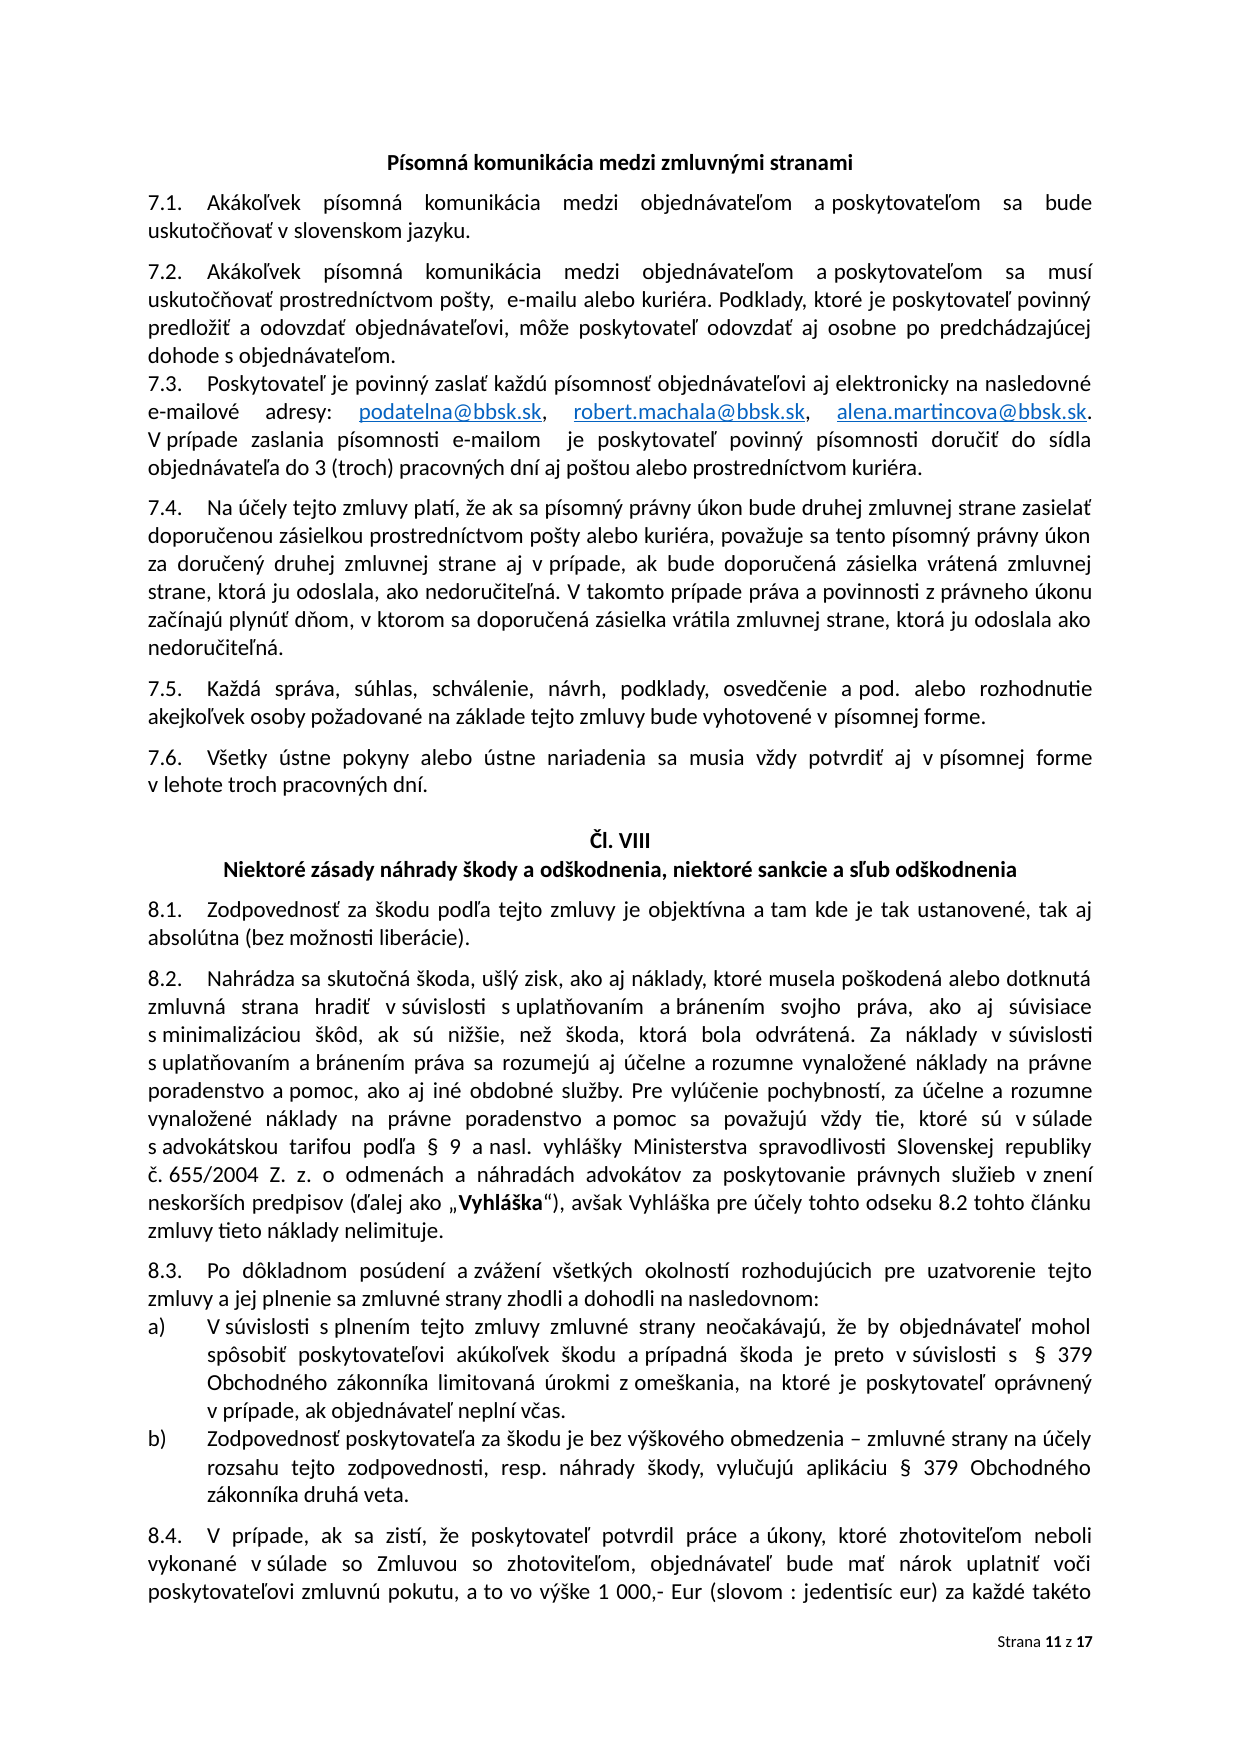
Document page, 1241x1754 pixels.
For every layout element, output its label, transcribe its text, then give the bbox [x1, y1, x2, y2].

list V súvislosti s plnením tejto zmluvy zmluvné strany neočakávajú, že by objednávateľ mohol spôsobiť poskytovateľovi akúkoľvek škodu a prípadná škoda je preto v súvislosti s § 379 Obchodného zákonníka limitovaná úrokmi z omeškania, na ktoré je poskytovateľ oprávnený v prípade, ak objednávateľ neplní včas. [148, 1312, 1092, 1424]
list Akákoľvek písomná komunikácia medzi objednávateľom a poskytovateľom sa musí uskutočňovať prostredníctvom pošty, e-mailu alebo kuriéra. Podklady, ktoré je poskytovateľ povinný predložiť a odovzdať objednávateľovi, môže poskytovateľ odovzdať aj osobne po predchádzajúcej dohode s objednávateľom. [148, 257, 1092, 369]
list Akákoľvek písomná komunikácia medzi objednávateľom a poskytovateľom sa bude uskutočňovať v slovenskom jazyku. [148, 188, 1092, 244]
list Po dôkladnom posúdení a zvážení všetkých okolností rozhodujúcich pre uzatvorenie tejto zmluvy a jej plnenie sa zmluvné strany zhodli a dohodli na nasledovnom: [148, 1256, 1092, 1312]
list Poskytovateľ je povinný zaslať každú písomnosť objednávateľovi aj elektronicky na nasledovné e-mailové adresy: podatelna@bbsk.sk, robert.machala@bbsk.sk, alena.martincova@bbsk.sk. V prípade zaslania písomnosti e-mailom je poskytovateľ povinný písomnosti doručiť do sídla objednávateľa do 3 (troch) pracovných dní aj poštou alebo prostredníctvom kuriéra. [148, 369, 1092, 481]
list Nahrádza sa skutočná škoda, ušlý zisk, ako aj náklady, ktoré musela poškodená alebo dotknutá zmluvná strana hradiť v súvislosti s uplatňovaním a bránením svojho práva, ako aj súvisiace s minimalizáciou škôd, ak sú nižšie, než škoda, ktorá bola odvrátená. Za náklady v súvislosti s uplatňovaním a bránením práva sa rozumejú aj účelne a rozumne vynaložené náklady na právne poradenstvo a pomoc, ako aj iné obdobné služby. Pre vylúčenie pochybností, za účelne a rozumne vynaložené náklady na právne poradenstvo a pomoc sa považujú vždy tie, ktoré sú v súlade s advokátskou tarifou podľa § 9 a nasl. vyhlášky Ministerstva spravodlivosti Slovenskej republiky č. 655/2004 Z. z. o odmenách a náhradách advokátov za poskytovanie právnych služieb v znení neskorších predpisov (ďalej ako „Vyhláška“), avšak Vyhláška pre účely tohto odseku 8.2 tohto článku zmluvy tieto náklady nelimituje. [148, 964, 1092, 1244]
list Zodpovednosť poskytovateľa za škodu je bez výškového obmedzenia – zmluvné strany na účely rozsahu tejto zodpovednosti, resp. náhrady škody, vylučujú aplikáciu § 379 Obchodného zákonníka druhá veta. [148, 1424, 1092, 1509]
list Na účely tejto zmluvy platí, že ak sa písomný právny úkon bude druhej zmluvnej strane zasielať doporučenou zásielkou prostredníctvom pošty alebo kuriéra, považuje sa tento písomný právny úkon za doručený druhej zmluvnej strane aj v prípade, ak bude doporučená zásielka vrátená zmluvnej strane, ktorá ju odoslala, ako nedoručiteľná. V takomto prípade práva a povinnosti z právneho úkonu začínajú plynúť dňom, v ktorom sa doporučená zásielka vrátila zmluvnej strane, ktorá ju odoslala ako nedoručiteľná. [148, 493, 1092, 662]
list Každá správa, súhlas, schválenie, návrh, podklady, osvedčenie a pod. alebo rozhodnutie akejkoľvek osoby požadované na základe tejto zmluvy bude vyhotovené v písomnej forme. [148, 674, 1092, 730]
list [148, 1521, 1092, 1605]
text Čl. VIII [148, 827, 1092, 855]
list Všetky ústne pokyny alebo ústne nariadenia sa musia vždy potvrdiť aj v písomnej forme v lehote troch pracovných dní. [148, 743, 1092, 799]
text Písomná komunikácia medzi zmluvnými stranami [148, 148, 1092, 176]
list Zodpovednosť za škodu podľa tejto zmluvy je objektívna a tam kde je tak ustanovené, tak aj absolútna (bez možnosti liberácie). [148, 895, 1092, 951]
text Niektoré zásady náhrady škody a odškodnenia, niektoré sankcie a sľub odškodnenia [148, 855, 1092, 883]
